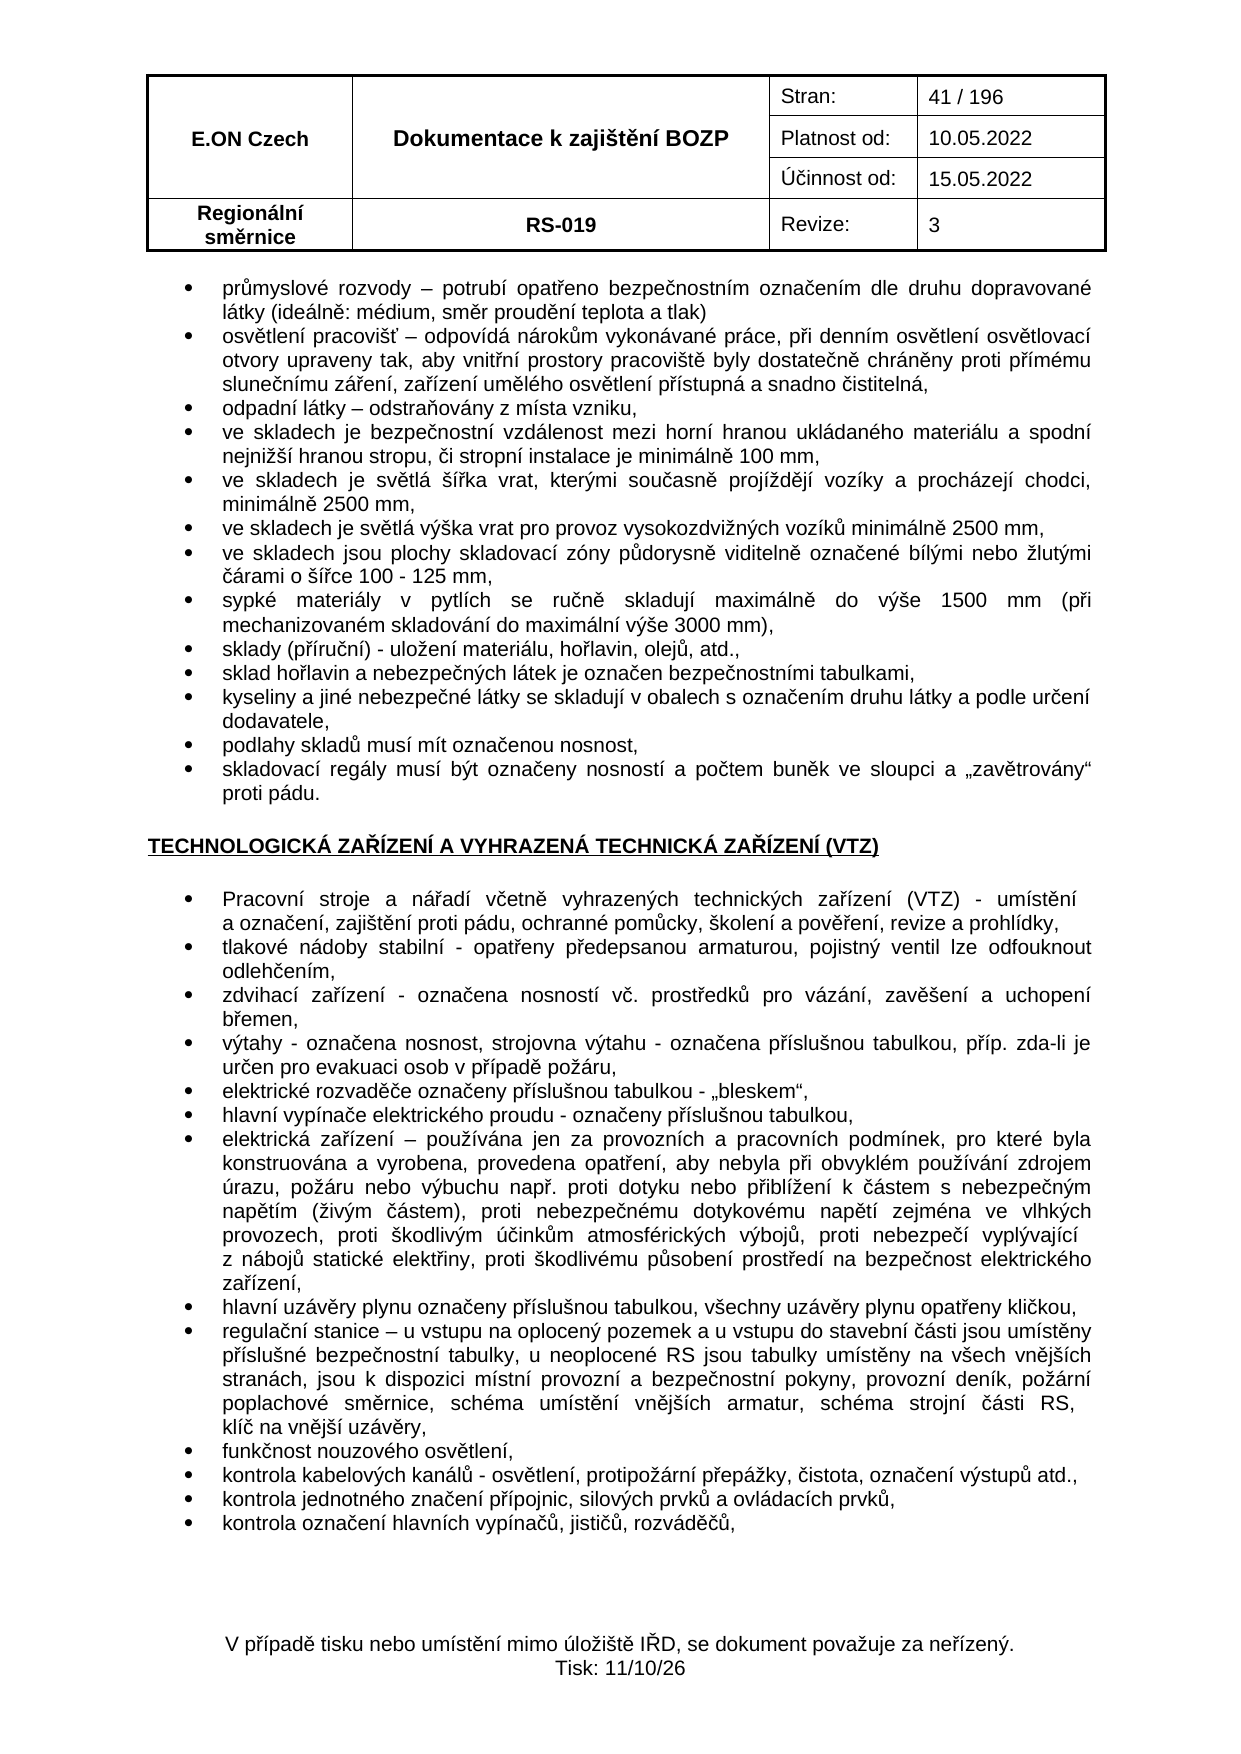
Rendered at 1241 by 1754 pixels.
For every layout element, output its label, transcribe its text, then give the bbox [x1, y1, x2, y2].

list zdvihací zařízení - označena nosností vč. prostředků pro vázání, zavěšení a uchopení břemen, [185, 983, 1092, 1031]
list skladovací regály musí být označeny nosností a počtem buněk ve sloupci a „zavětrovány“ proti pádu. [185, 757, 1092, 804]
list ve skladech je světlá výška vrat pro provoz vysokozdvižných vozíků minimálně 2500 mm, [185, 516, 1092, 540]
list kontrola označení hlavních vypínačů, jističů, rozváděčů, [185, 1511, 1092, 1535]
list osvětlení pracovišť – odpovídá nárokům vykonávané práce, při denním osvětlení osvětlovací otvory upraveny tak, aby vnitřní prostory pracoviště byly dostatečně chráněny proti přímému slunečnímu záření, zařízení umělého osvětlení přístupná a snadno čistitelná, [185, 324, 1092, 396]
list výtahy - označena nosnost, strojovna výtahu - označena příslušnou tabulkou, příp. zda-li je určen pro evakuaci osob v případě požáru, [185, 1031, 1092, 1079]
list ve skladech je světlá šířka vrat, kterými současně projíždějí vozíky a procházejí chodci, minimálně 2500 mm, [185, 468, 1092, 516]
list kontrola kabelových kanálů - osvětlení, protipožární přepážky, čistota, označení výstupů atd., [185, 1463, 1092, 1487]
list funkčnost nouzového osvětlení, [185, 1439, 1092, 1463]
list hlavní uzávěry plynu označeny příslušnou tabulkou, všechny uzávěry plynu opatřeny kličkou, [185, 1295, 1092, 1319]
list ve skladech jsou plochy skladovací zóny půdorysně viditelně označené bílými nebo žlutými čárami o šířce 100 - 125 mm, [185, 540, 1092, 588]
list Pracovní stroje a nářadí včetně vyhrazených technických zařízení (VTZ) - umístění a označení, zajištění proti pádu, ochranné pomůcky, školení a pověření, revize a prohlídky, [185, 887, 1092, 935]
list kyseliny a jiné nebezpečné látky se skladují v obalech s označením druhu látky a podle určení dodavatele, [185, 684, 1092, 732]
list podlahy skladů musí mít označenou nosnost, [185, 732, 1092, 757]
list sklad hořlavin a nebezpečných látek je označen bezpečnostními tabulkami, [185, 660, 1092, 684]
list hlavní vypínače elektrického proudu - označeny příslušnou tabulkou, [185, 1103, 1092, 1127]
list ve skladech je bezpečnostní vzdálenost mezi horní hranou ukládaného materiálu a spodní nejnižší hranou stropu, či stropní instalace je minimálně 100 mm, [185, 420, 1092, 468]
list tlakové nádoby stabilní - opatřeny předepsanou armaturou, pojistný ventil lze odfouknout odlehčením, [185, 935, 1092, 983]
list průmyslové rozvody – potrubí opatřeno bezpečnostním označením dle druhu dopravované látky (ideálně: médium, směr proudění teplota a tlak) [185, 276, 1092, 324]
list odpadní látky – odstraňovány z místa vzniku, [185, 396, 1092, 420]
list elektrické rozvaděče označeny příslušnou tabulkou - „bleskem“, [185, 1079, 1092, 1103]
list sypké materiály v pytlích se ručně skladují maximálně do výše 1500 mm (při mechanizovaném skladování do maximální výše 3000 mm), [185, 588, 1092, 636]
list kontrola jednotného značení přípojnic, silových prvků a ovládacích prvků, [185, 1487, 1092, 1511]
list elektrická zařízení – používána jen za provozních a pracovních podmínek, pro které byla konstruována a vyrobena, provedena opatření, aby nebyla při obvyklém používání zdrojem úrazu, požáru nebo výbuchu např. proti dotyku nebo přiblížení k částem s nebezpečným napětím (živým částem), proti nebezpečnému dotykovému napětí zejména ve vlhkých provozech, proti škodlivým účinkům atmosférických výbojů, proti nebezpečí vyplývající z nábojů statické elektřiny, proti škodlivému působení prostředí na bezpečnost elektrického zařízení, [185, 1127, 1092, 1295]
list regulační stanice – u vstupu na oplocený pozemek a u vstupu do stavební části jsou umístěny příslušné bezpečnostní tabulky, u neoplocené RS jsou tabulky umístěny na všech vnějších stranách, jsou k dispozici místní provozní a bezpečnostní pokyny, provozní deník, požární poplachové směrnice, schéma umístění vnějších armatur, schéma strojní části RS, klíč na vnější uzávěry, [185, 1319, 1092, 1439]
title TECHNOLOGICKÁ ZAŘÍZENÍ A VYHRAZENÁ TECHNICKÁ ZAŘÍZENÍ (VTZ) [148, 834, 1092, 858]
list sklady (příruční) - uložení materiálu, hořlavin, olejů, atd., [185, 636, 1092, 660]
